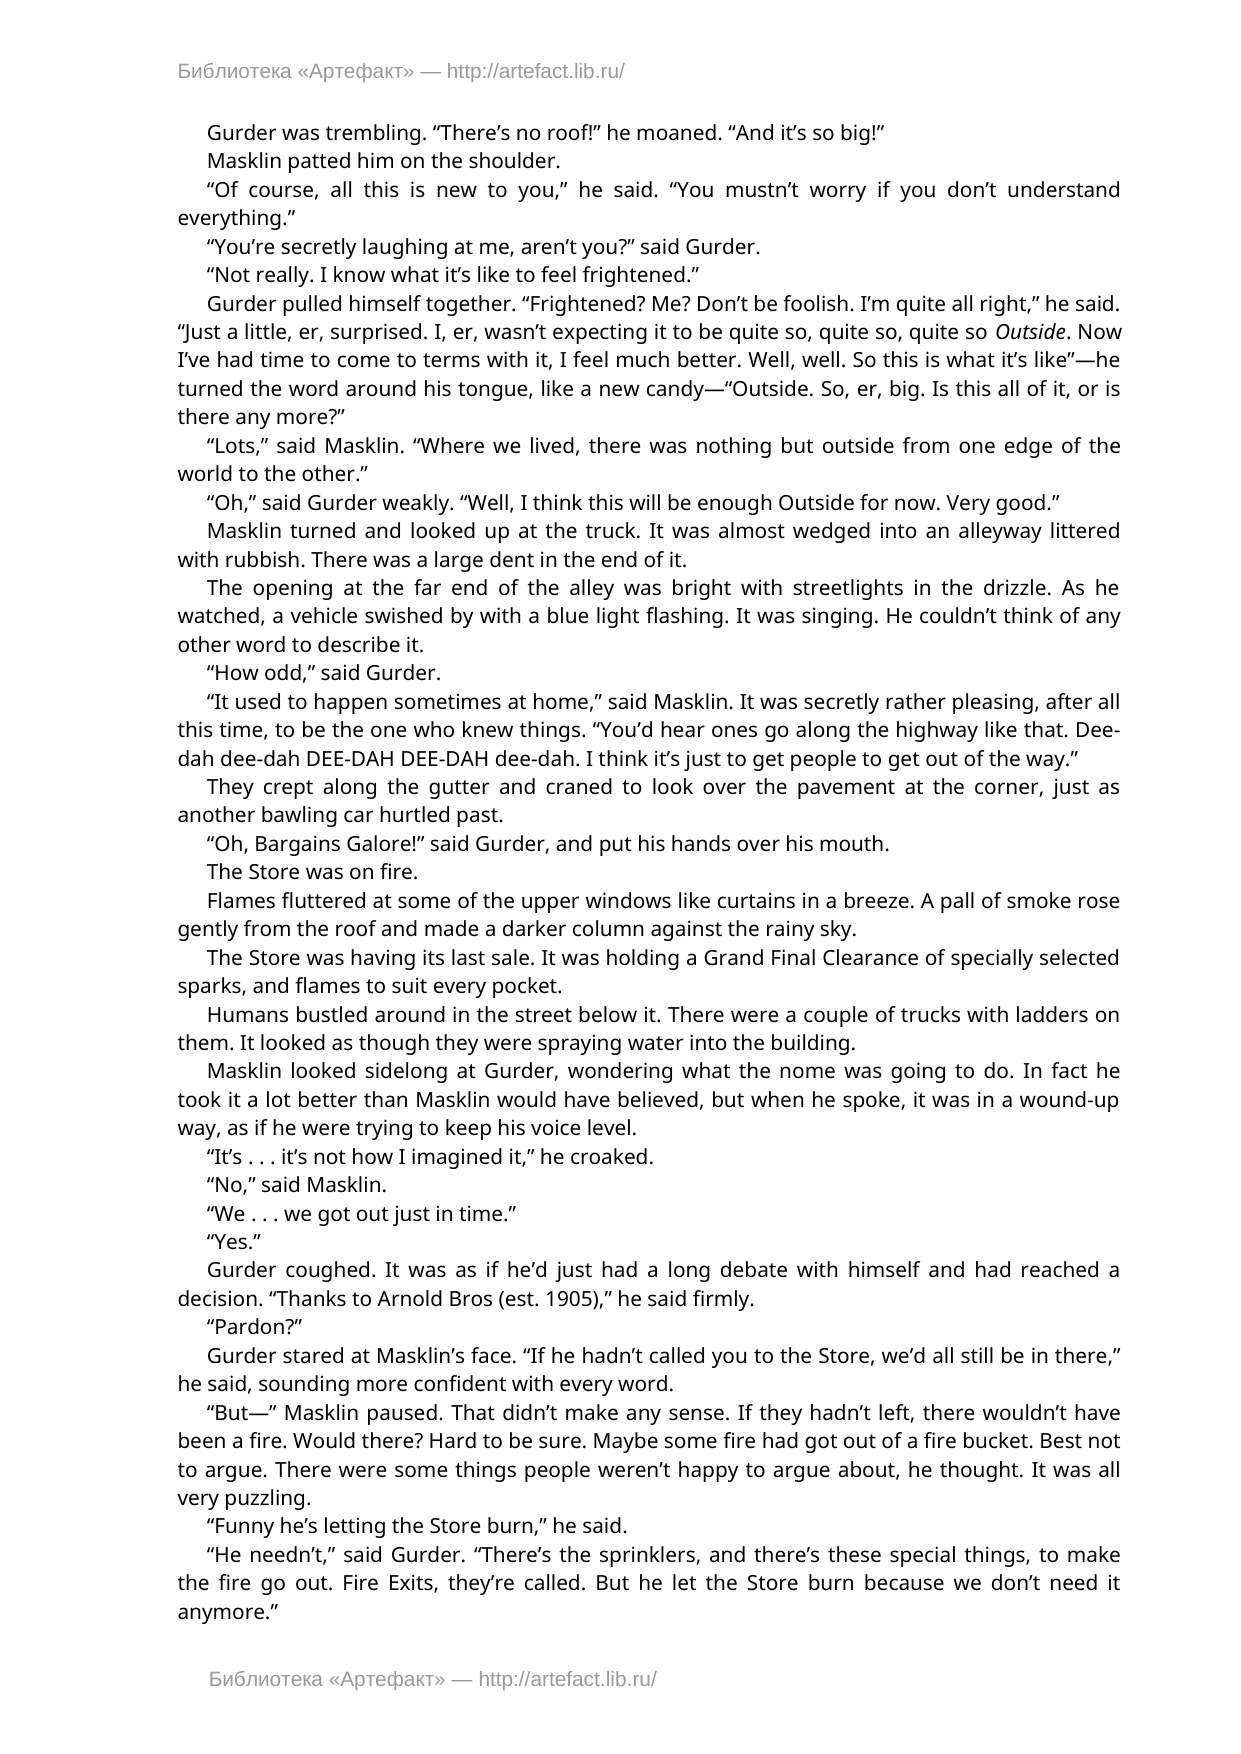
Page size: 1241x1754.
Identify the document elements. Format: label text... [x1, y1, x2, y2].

text They crept along the gutter and craned to look over the pavement at the corner, just as another bawling car hurtled past. [177, 772, 1122, 829]
text “Funny he’s letting the Store burn,” he said. [177, 1512, 1122, 1540]
text Gurder stared at Masklin’s face. “If he hadn’t called you to the Store, we’d all still be in there,” he said, sounding more confident with every word. [177, 1341, 1122, 1398]
text Masklin turned and looked up at the truck. It was almost wedged into an alleyway littered with rubbish. There was a large dent in the end of it. [177, 516, 1122, 573]
text Flames fluttered at some of the upper windows like curtains in a breeze. A pall of smoke rose gently from the roof and made a darker column against the rainy sky. [177, 886, 1122, 943]
text The opening at the far end of the alley was bright with streetlights in the drizzle. As he watched, a vehicle swished by with a blue light flashing. It was singing. He couldn’t think of any other word to describe it. [177, 573, 1122, 658]
text “He needn’t,” said Gurder. “There’s the sprinklers, and there’s these special things, to make the fire go out. Fire Exits, they’re called. But he let the Store burn because we don’t need it anymore.” [177, 1540, 1122, 1625]
text “We . . . we got out just in time.” [177, 1199, 1122, 1227]
text “Lots,” said Masklin. “Where we lived, there was nothing but outside from one edge of the world to the other.” [177, 431, 1122, 488]
text “It’s . . . it’s not how I imagined it,” he croaked. [177, 1142, 1122, 1170]
text “Pardon?” [177, 1312, 1122, 1341]
text “Oh,” said Gurder weakly. “Well, I think this will be enough Outside for now. Very good.” [177, 488, 1122, 516]
text Gurder coughed. It was as if he’d just had a long debate with himself and had reached a decision. “Thanks to Arnold Bros (est. 1905),” he said firmly. [177, 1256, 1122, 1312]
text “Not really. I know what it’s like to feel frightened.” [177, 260, 1122, 289]
text “You’re secretly laughing at me, aren’t you?” said Gurder. [177, 232, 1122, 260]
text “Yes.” [177, 1227, 1122, 1256]
text “Of course, all this is new to you,” he said. “You mustn’t worry if you don’t understand everything.” [177, 175, 1122, 232]
text “Oh, Bargains Galore!” said Gurder, and put his hands over his mouth. [177, 829, 1122, 857]
text “No,” said Masklin. [177, 1170, 1122, 1199]
text The Store was on fire. [177, 857, 1122, 886]
text “But—” Masklin paused. That didn’t make any sense. If they hadn’t left, there wouldn’t have been a fire. Would there? Hard to be sure. Maybe some fire had got out of a fire bucket. Best not to argue. There were some things people weren’t happy to argue about, he thought. It was all very puzzling. [177, 1398, 1122, 1512]
text The Store was having its last sale. It was holding a Grand Final Clearance of specially selected sparks, and flames to suit every pocket. [177, 943, 1122, 1000]
text Gurder was trembling. “There’s no roof!” he moaned. “And it’s so big!” [177, 118, 1122, 147]
text Gurder pulled himself together. “Frightened? Me? Don’t be foolish. I’m quite all right,” he said. “Just a little, er, surprised. I, er, wasn’t expecting it to be quite so, quite so, quite so Outside. Now I’ve had time to come to terms with it, I feel much better. Well, well. So this is what it’s like”—he turned the word around his tongue, like a new candy—“Outside. So, er, big. Is this all of it, or is there any more?” [177, 289, 1122, 431]
text Masklin looked sidelong at Gurder, wondering what the nome was going to do. In fact he took it a lot better than Masklin would have believed, but when he spoke, it was in a wound-up way, as if he were trying to keep his voice level. [177, 1057, 1122, 1142]
text “It used to happen sometimes at home,” said Masklin. It was secretly rather pleasing, after all this time, to be the one who knew things. “You’d hear ones go along the highway like that. Dee-dah dee-dah DEE-DAH DEE-DAH dee-dah. I think it’s just to get people to get out of the way.” [177, 687, 1122, 772]
text Masklin patted him on the shoulder. [177, 147, 1122, 175]
text “How odd,” said Gurder. [177, 658, 1122, 687]
text Humans bustled around in the street below it. There were a couple of trucks with ladders on them. It looked as though they were spraying water into the building. [177, 1000, 1122, 1057]
